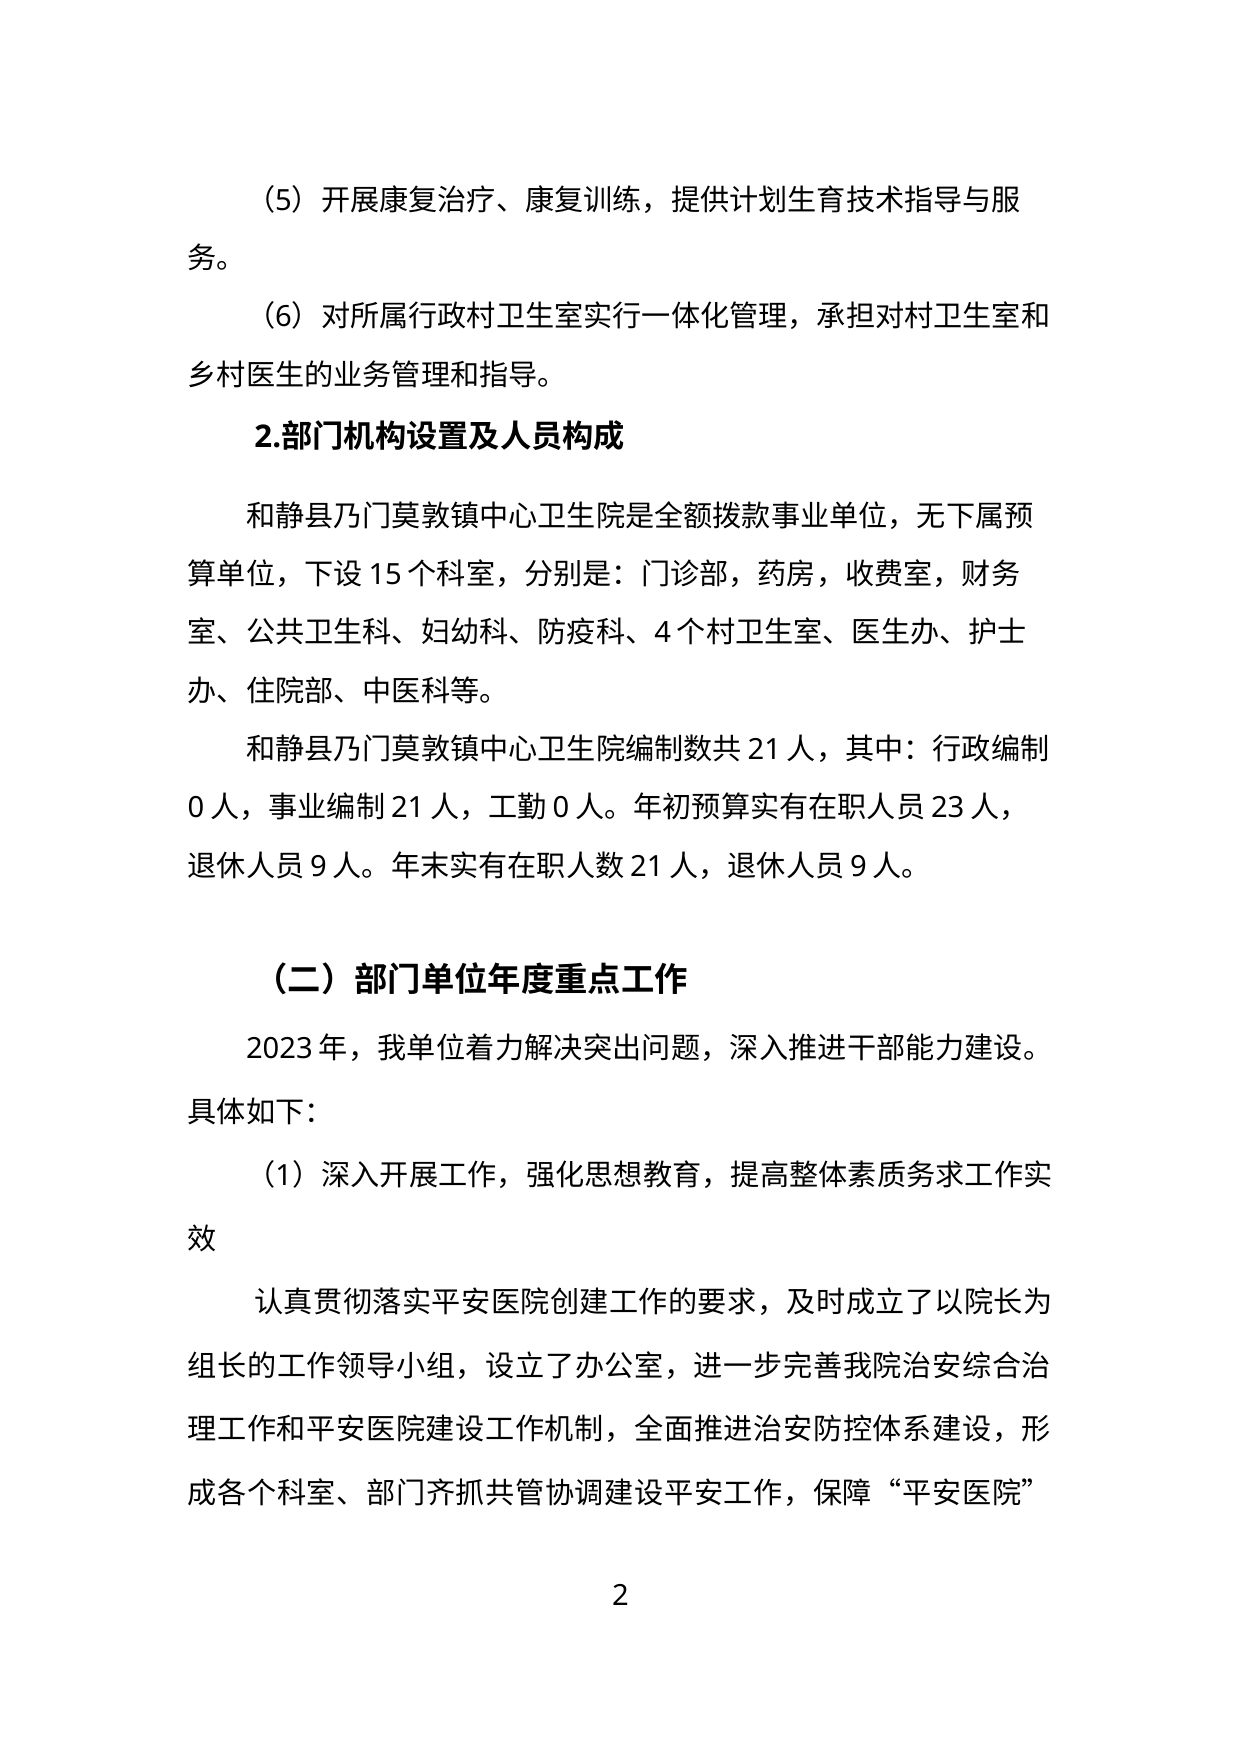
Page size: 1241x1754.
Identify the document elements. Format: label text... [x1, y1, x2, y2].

text 2023年，我单位着力解决突出问题，深入推进干部能力建设。具体如下： [187, 1025, 1053, 1131]
text 和静县乃门莫敦镇中心卫生院编制数共21人，其中：行政编制0人，事业编制21人，工勤0人。年初预算实有在职人员23人，退休人员9人。年末实有在职人数21人，退休人员9人。 [187, 713, 1053, 888]
list （5）开展康复治疗、康复训练，提供计划生育技术指导与服务。 [187, 163, 1053, 280]
list （6）对所属行政村卫生室实行一体化管理，承担对村卫生室和乡村医生的业务管理和指导。 [187, 280, 1053, 397]
text （1）深入开展工作，强化思想教育，提高整体素质务求工作实效 [187, 1152, 1053, 1258]
text 和静县乃门莫敦镇中心卫生院是全额拨款事业单位，无下属预算单位，下设15个科室，分别是：门诊部，药房，收费室，财务室、公共卫生科、妇幼科、防疫科、4个村卫生室、医生办、护士办、住院部、中医科等。 [187, 479, 1053, 713]
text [187, 1279, 1053, 1511]
subtitle 2.部门机构设置及人员构成 [187, 411, 1053, 457]
subtitle （二）部门单位年度重点工作 [187, 953, 1053, 1001]
